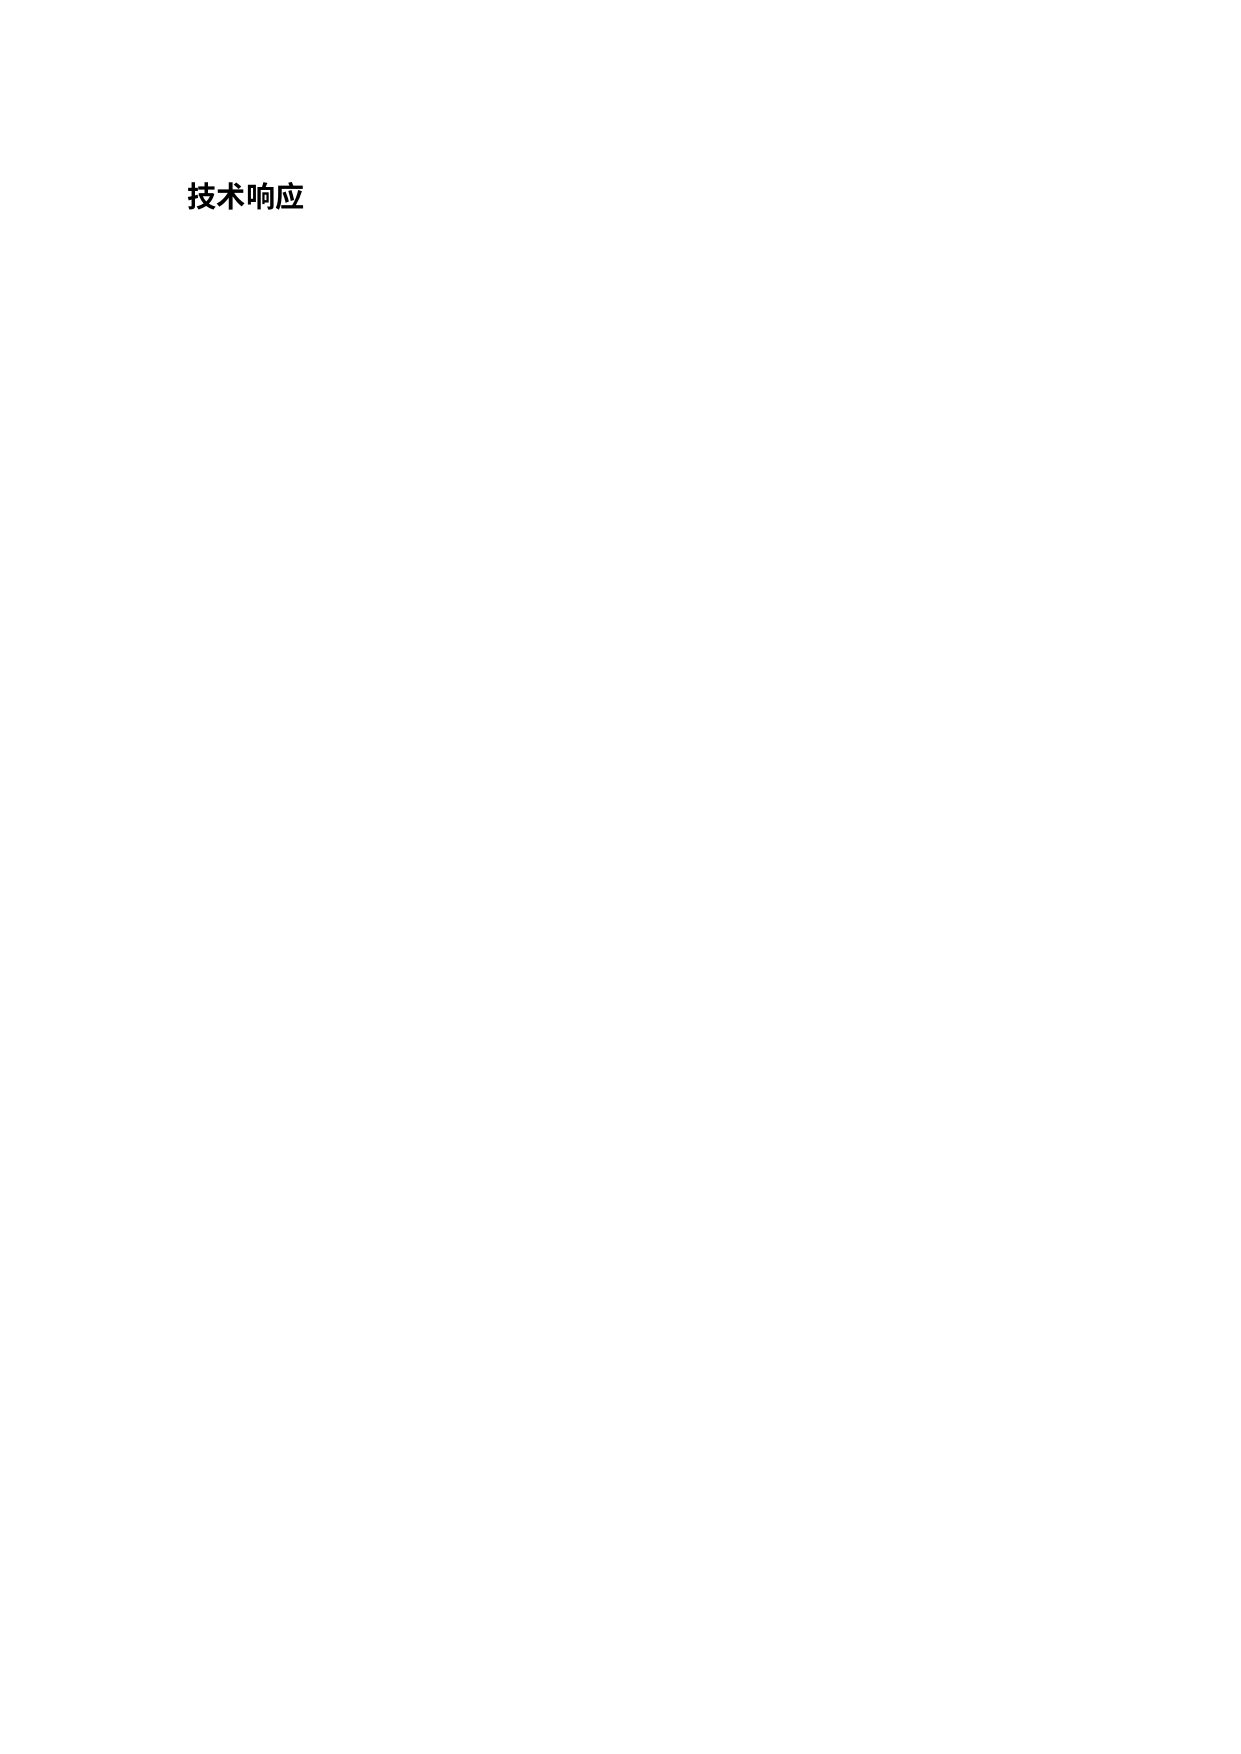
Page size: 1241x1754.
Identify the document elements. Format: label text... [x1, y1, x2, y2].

text 技术响应 [187, 162, 1053, 227]
